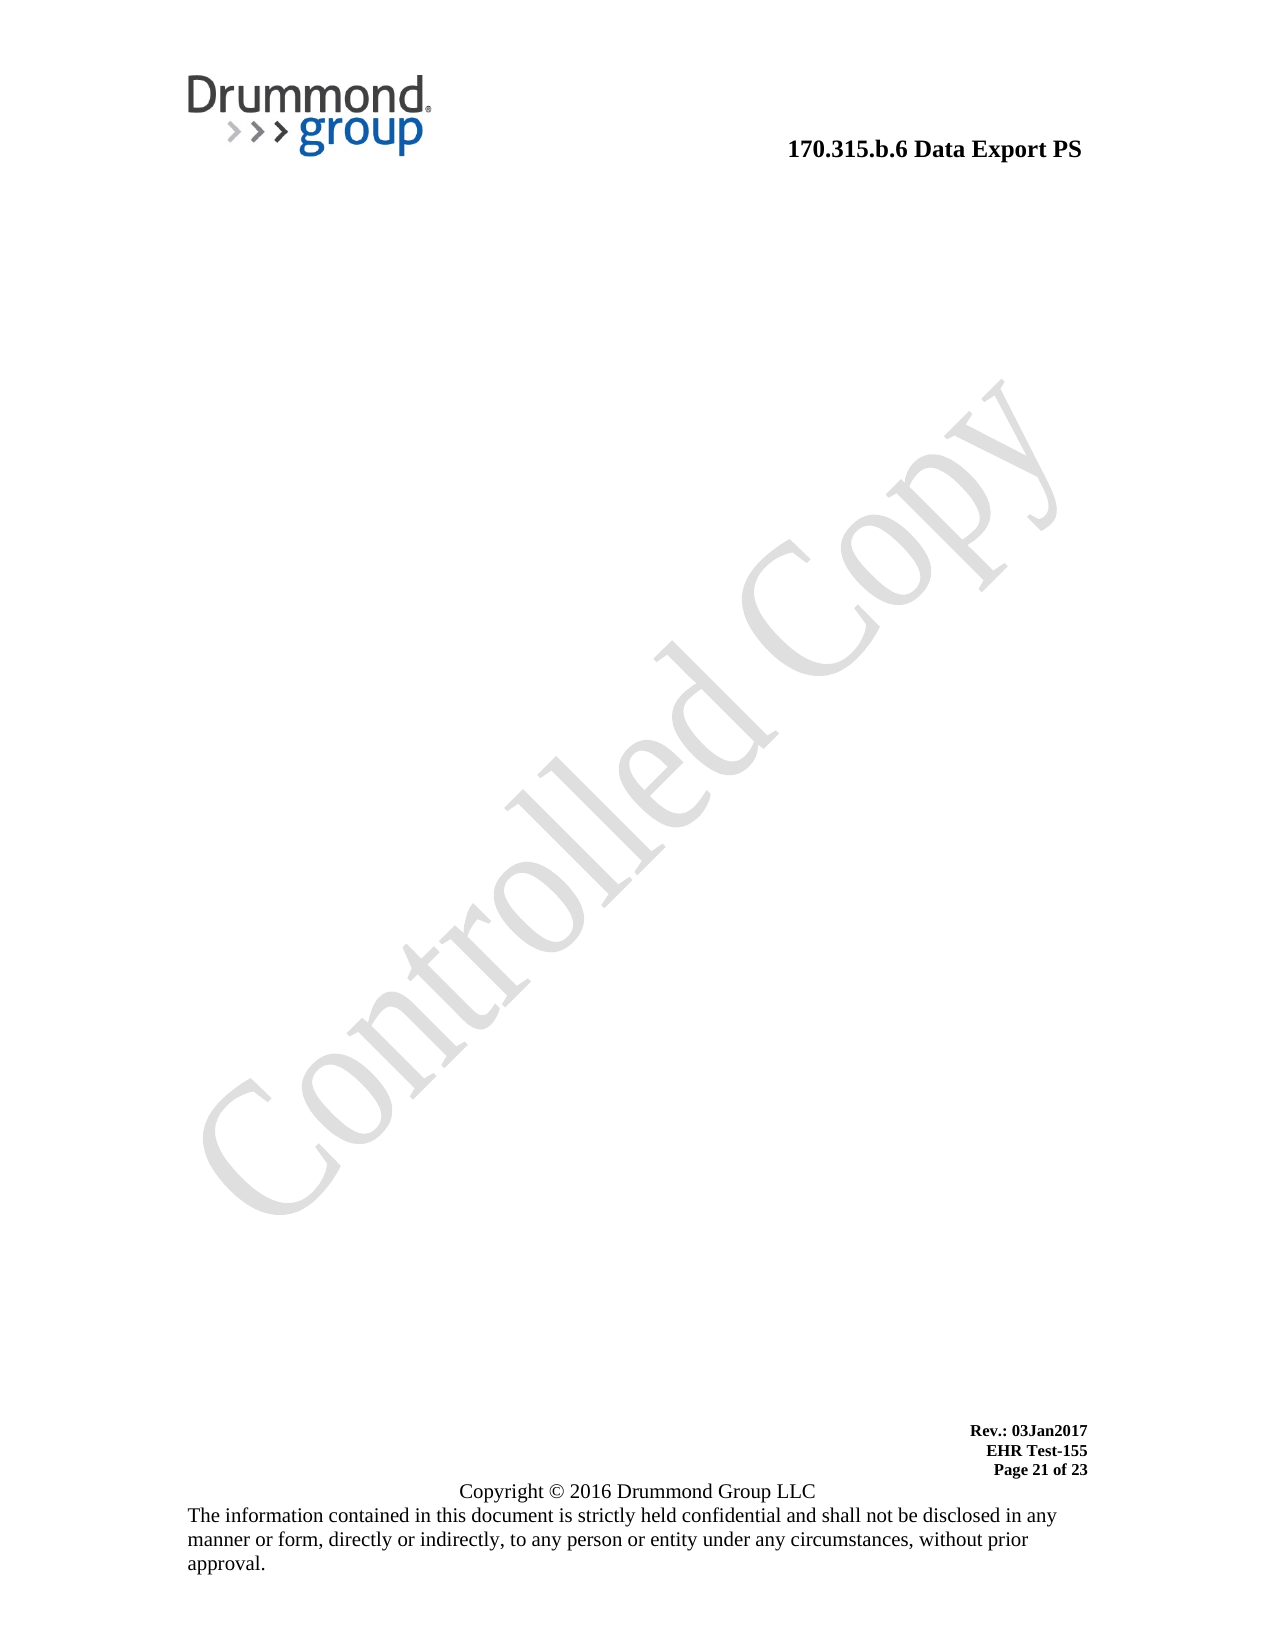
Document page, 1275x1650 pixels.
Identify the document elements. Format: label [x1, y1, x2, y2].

picture [187, 75, 433, 157]
